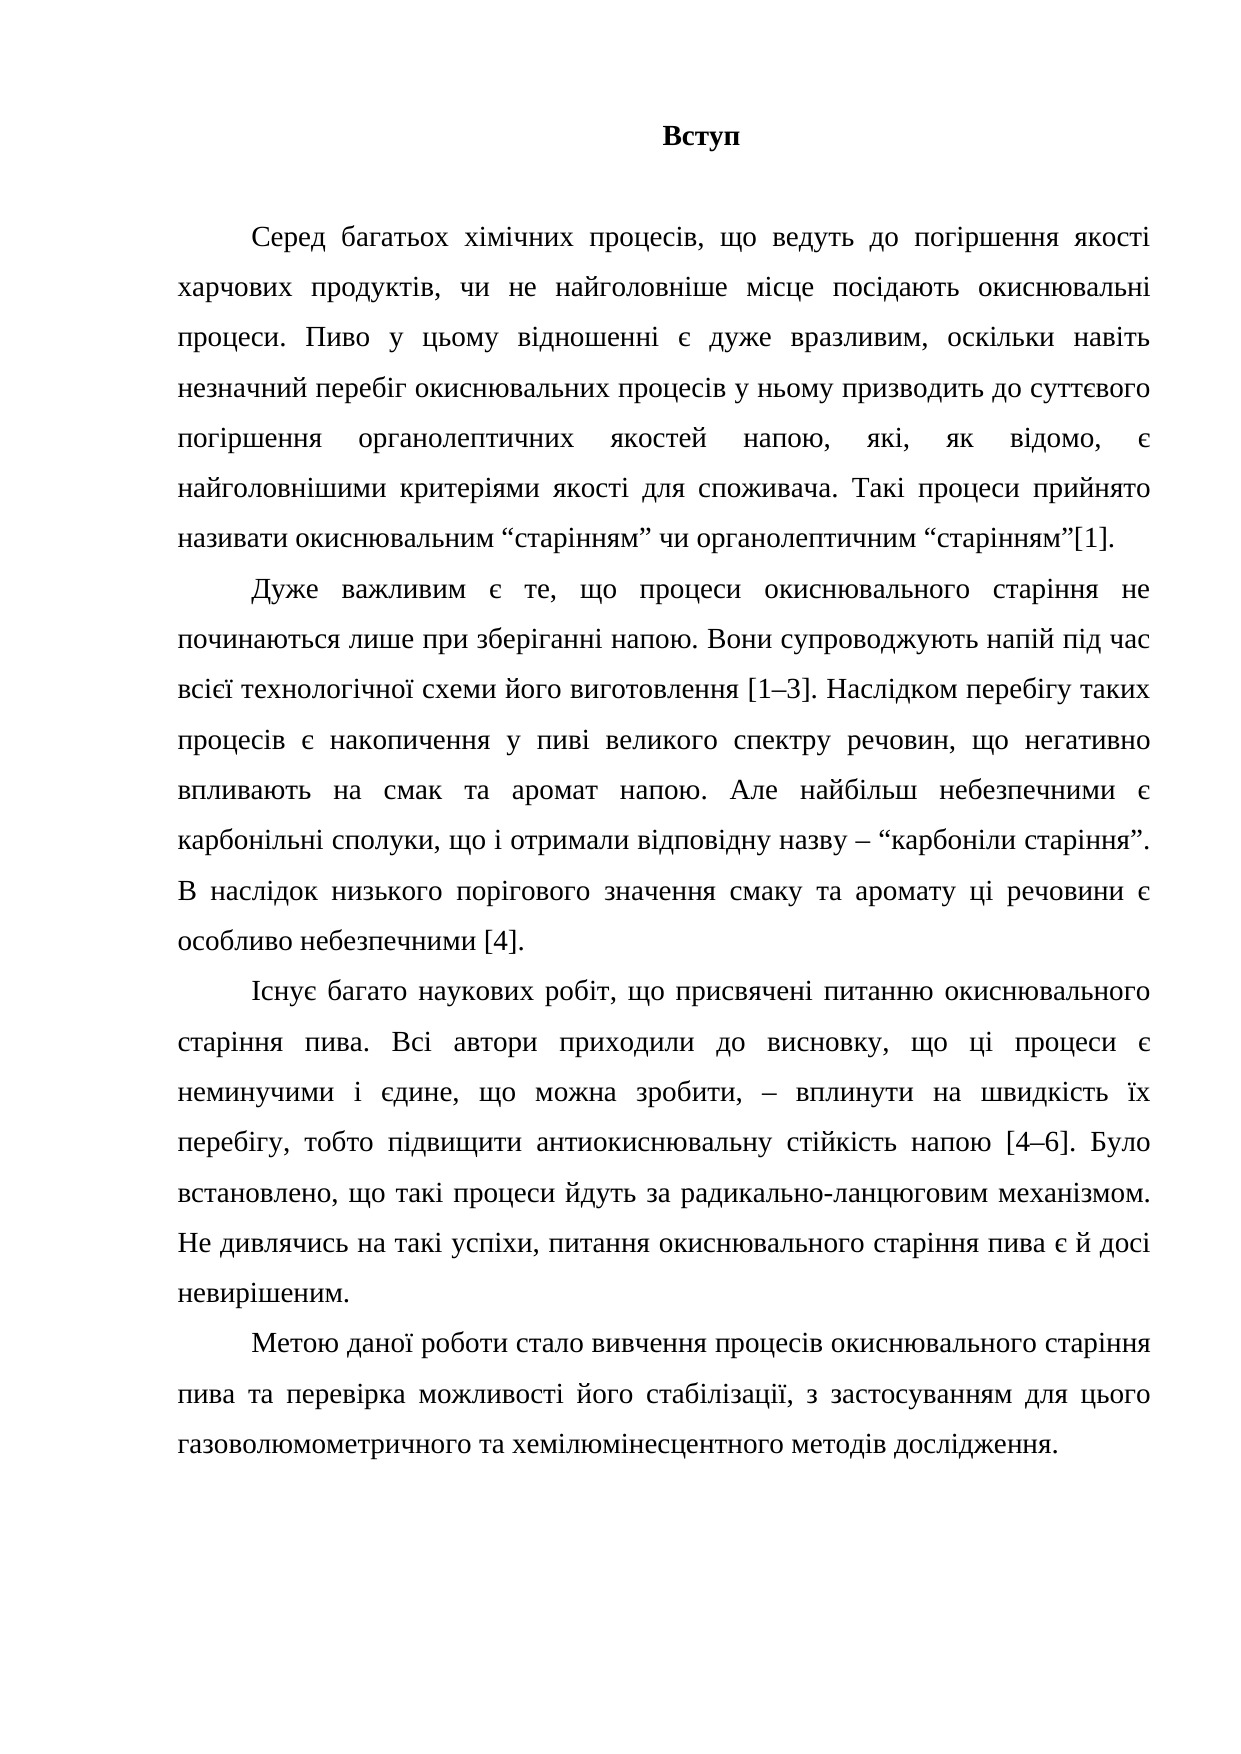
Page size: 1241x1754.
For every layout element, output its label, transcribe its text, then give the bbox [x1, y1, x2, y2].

text Дуже важливим є те, що процеси окиснювального старіння не починаються лише при зберіганні напою. Вони супроводжують напій під час всієї технологічної схеми його виготовлення [1–3]. Наслідком перебігу таких процесів є накопичення у пиві великого спектру речовин, що негативно впливають на смак та аромат напою. Але найбільш небезпечними є карбонільні сполуки, що і отримали відповідну назву – “карбоніли старіння”. В наслідок низького порігового значення смаку та аромату ці речовини є особливо небезпечними [4]. [177, 571, 1152, 957]
text Існує багато наукових робіт, що присвячені питанню окиснювального старіння пива. Всі автори приходили до висновку, що ці процеси є неминучими і єдине, що можна зробити, – вплинути на швидкість їх перебігу, тобто підвищити антиокиснювальну стійкість напою [4–6]. Було встановлено, що такі процеси йдуть за радикально-ланцюговим механізмом. Не дивлячись на такі успіхи, питання окиснювального старіння пива є й досі невирішеним. [177, 973, 1152, 1309]
text Метою даної роботи стало вивчення процесів окиснювального старіння пива та перевірка можливості його стабілізації, з застосуванням для цього газоволюмометричного та хемілюмінесцентного методів дослідження. [177, 1326, 1152, 1460]
text Вступ [177, 118, 1152, 152]
text Серед багатьох хімічних процесів, що ведуть до погіршення якості харчових продуктів, чи не найголовніше місце посідають окиснювальні процеси. Пиво у цьому відношенні є дуже вразливим, оскільки навіть незначний перебіг окиснювальних процесів у ньому призводить до суттєвого погіршення органолептичних якостей напою, які, як відомо, є найголовнішими критеріями якості для споживача. Такі процеси прийнято називати окиснювальним “старінням” чи органолептичним “старінням”[1]. [177, 219, 1152, 554]
